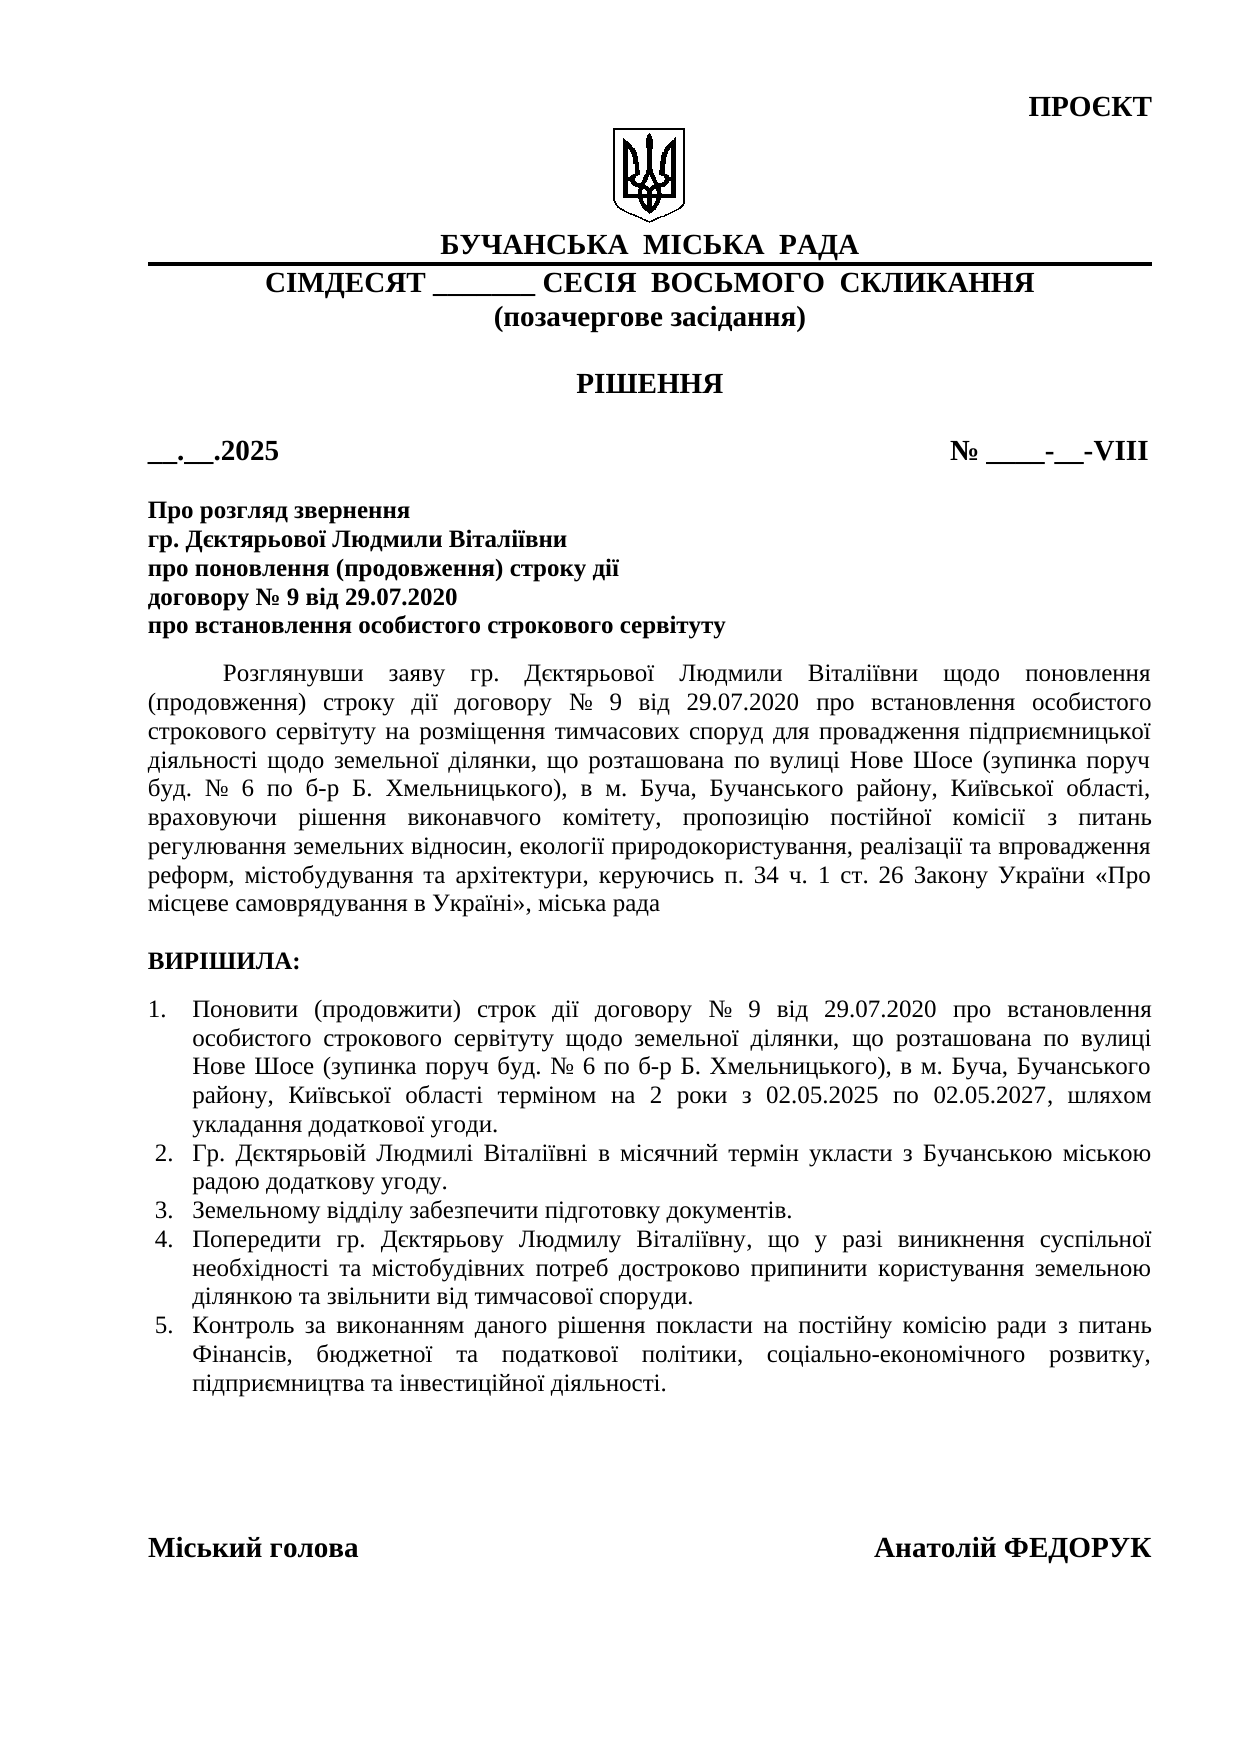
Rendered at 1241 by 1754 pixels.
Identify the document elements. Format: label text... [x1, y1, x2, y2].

text Розглянувши заяву гр. Дєктярьової Людмили Віталіївни щодо поновлення (продовження) строку дії договору № 9 від 29.07.2020 про встановлення особистого строкового сервітуту на розміщення тимчасових споруд для провадження підприємницької діяльності щодо земельної ділянки, що розташована по вулиці Нове Шосе (зупинка поруч буд. № 6 по б-р Б. Хмельницького), в м. Буча, Бучанського району, Київської області, враховуючи рішення виконавчого комітету, пропозицію постійної комісії з питань регулювання земельних відносин, екології природокористування, реалізації та впровадження реформ, містобудування та архітектури, керуючись п. 34 ч. 1 ст. 26 Закону України «Про місцеве самоврядування в Україні», міська рада [148, 658, 1152, 917]
text БУЧАНСЬКА МІСЬКА РАДА [148, 227, 1152, 262]
text Міський голова Анатолій ФЕДОРУК [148, 1531, 1152, 1564]
text ПРОЄКТ [148, 89, 1152, 122]
text ВИРІШИЛА: [148, 946, 1152, 975]
text гр. Дєктярьової Людмили Віталіївни [148, 524, 1152, 553]
list Гр. Дєктярьовій Людмилі Віталіївні в місячний термін укласти з Бучанською міською радою додаткову угоду. [154, 1138, 1152, 1195]
text договору № 9 від 29.07.2020 [148, 582, 1152, 611]
text РІШЕННЯ [148, 366, 1152, 400]
list Контроль за виконанням даного рішення покласти на постійну комісію ради з питань Фінансів, бюджетної та податкової політики, соціально-економічного розвитку, підприємництва та інвестиційної діяльності. [154, 1310, 1152, 1396]
text про встановлення особистого строкового сервітуту [148, 611, 1152, 639]
text СІМДЕСЯТ _______ СЕСІЯ ВОСЬМОГО СКЛИКАННЯ [148, 266, 1152, 299]
list Земельному відділу забезпечити підготовку документів. [154, 1195, 1152, 1224]
text __.__.2025 № ____-__-VІІІ [148, 433, 1152, 467]
text Про розгляд звернення [148, 496, 1152, 524]
list Попередити гр. Дєктярьову Людмилу Віталіївну, що у разі виникнення суспільної необхідності та містобудівних потреб достроково припинити користування земельною ділянкою та звільнити від тимчасової споруди. [154, 1224, 1152, 1310]
list Поновити (продовжити) строк дії договору № 9 від 29.07.2020 про встановлення особистого строкового сервітуту щодо земельної ділянки, що розташована по вулиці Нове Шосе (зупинка поруч буд. № 6 по б-р Б. Хмельницького), в м. Буча, Бучанського району, Київської області терміном на 2 роки з 02.05.2025 по 02.05.2027, шляхом укладання додаткової угоди. [148, 994, 1152, 1138]
text про поновлення (продовження) строку дії [148, 553, 1152, 582]
text (позачергове засідання) [148, 299, 1152, 333]
